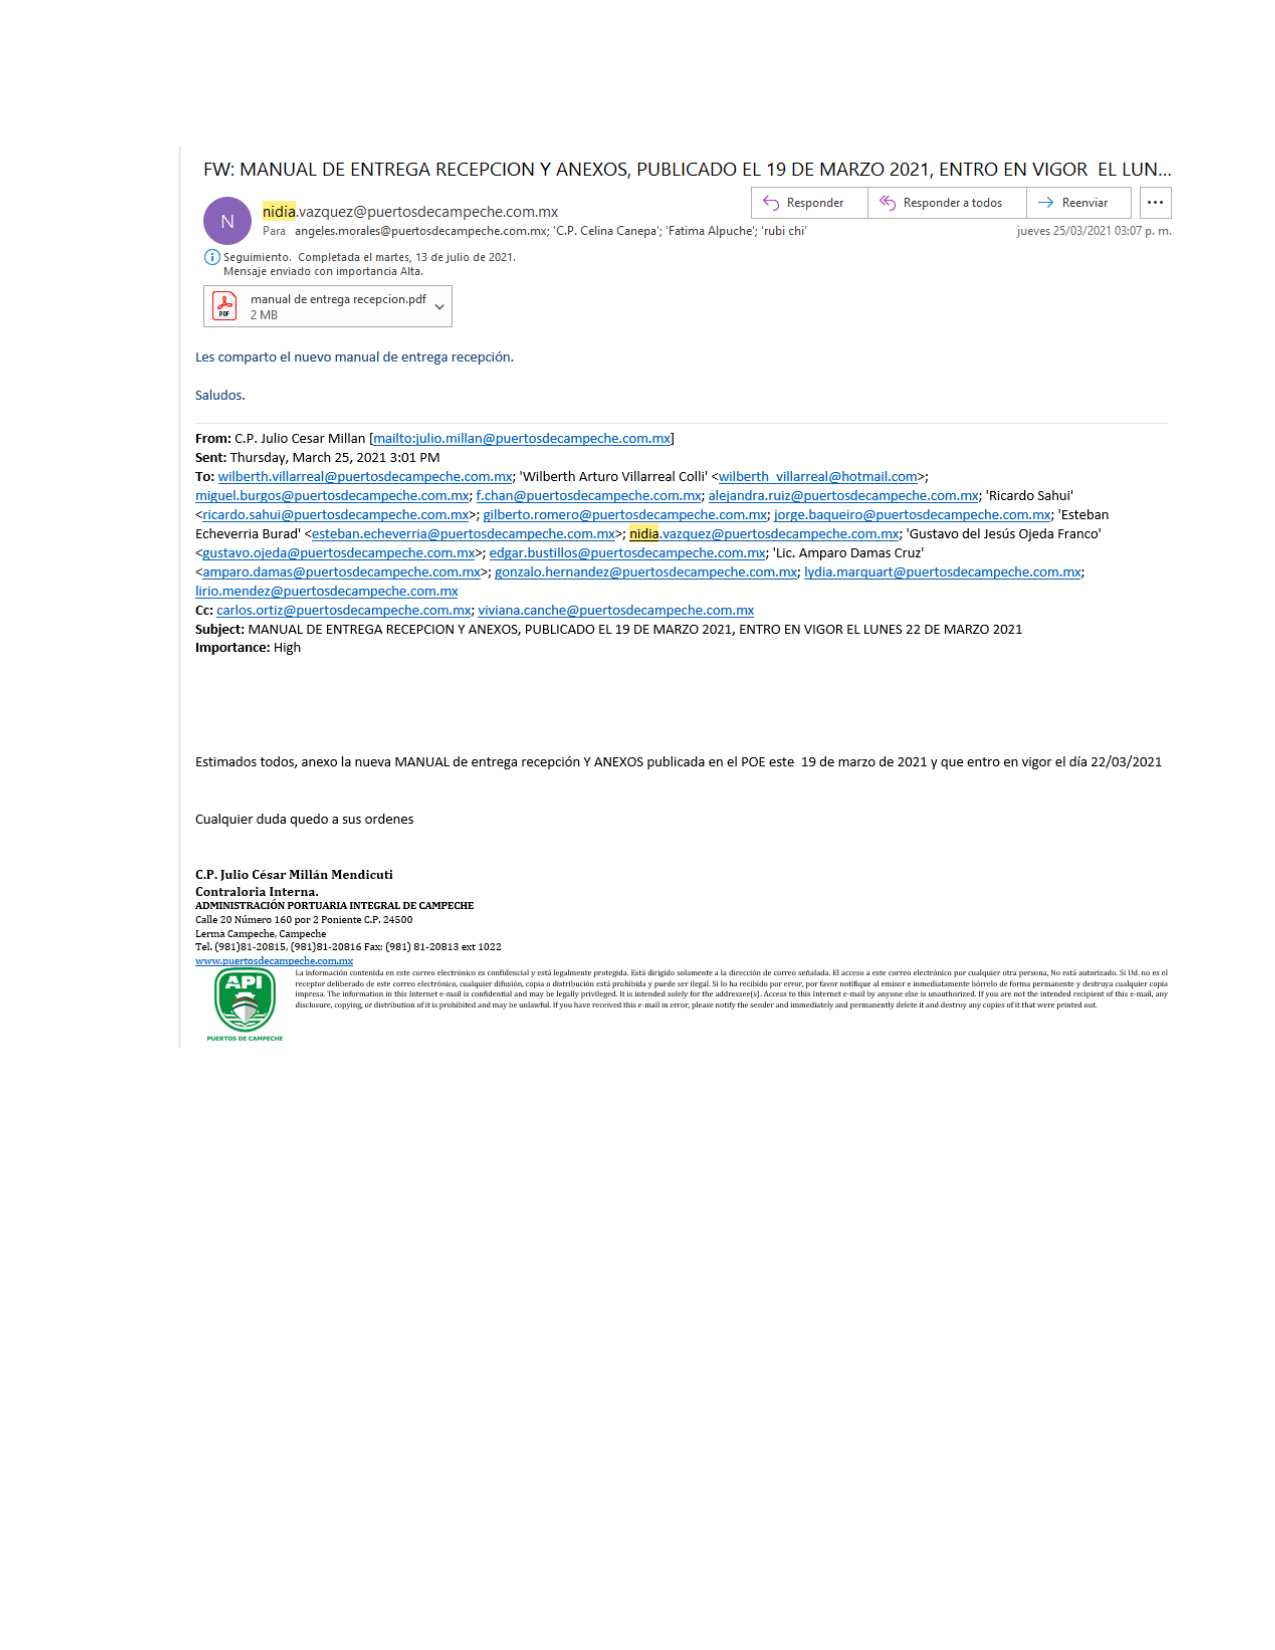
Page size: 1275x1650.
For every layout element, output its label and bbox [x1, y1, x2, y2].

picture [177, 147, 1173, 1048]
